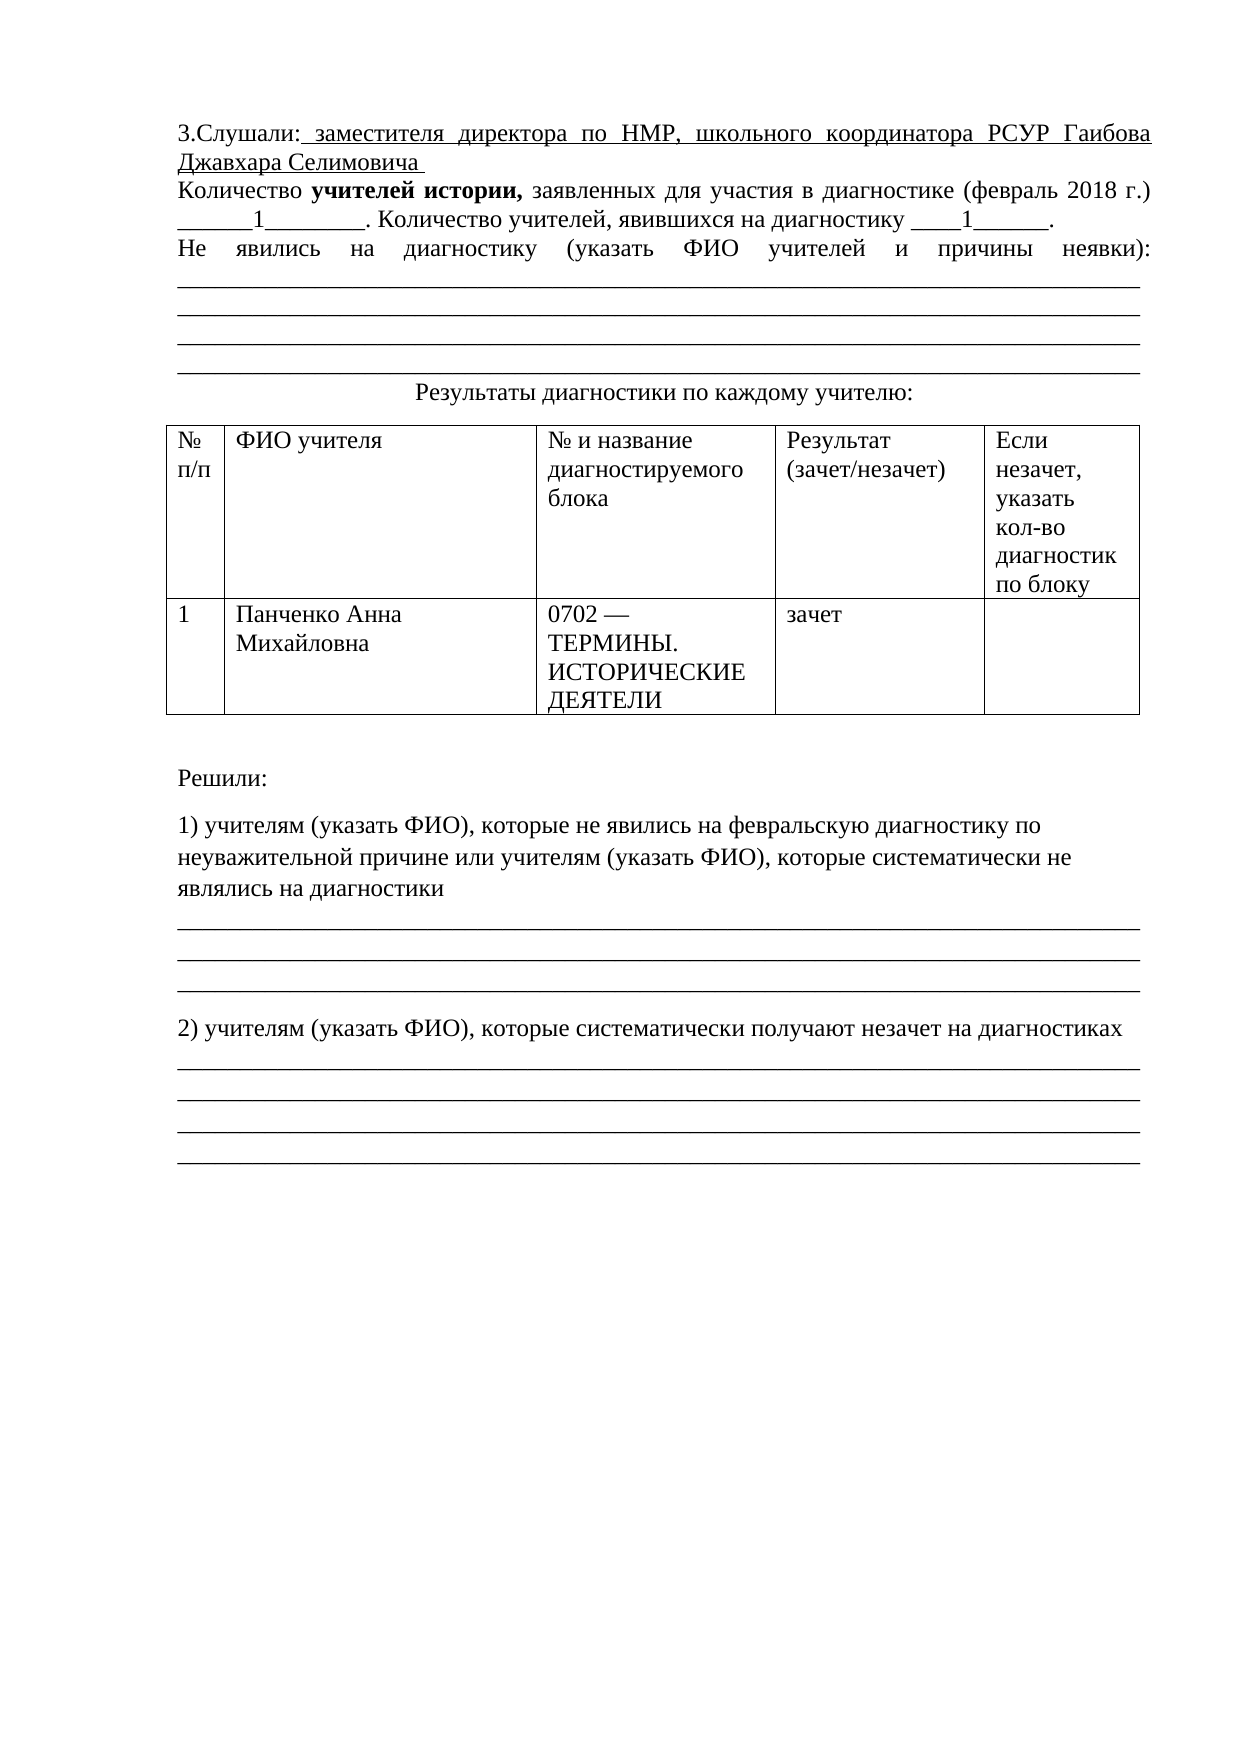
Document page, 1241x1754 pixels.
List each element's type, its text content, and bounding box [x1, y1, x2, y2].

table_header № п/п [167, 426, 224, 598]
text Количество учителей истории, заявленных для участия в диагностике (февраль 2018 г.) ______1________. Количество учителей, явившихся на диагностику ____1______. [177, 176, 1152, 233]
table_header ФИО учителя [225, 426, 536, 598]
table_cell зачет [776, 599, 984, 714]
text 2) учителям (указать ФИО), которые систематически получают незачет на диагностиках ____________________________________________________________________________________________________________________________________________________________________________________________________________________________________________________________________________________________________________________ [177, 1013, 1152, 1166]
table_header № и название диагностируемого блока [537, 426, 775, 598]
text Не явились на диагностику (указать ФИО учителей и причины неявки): ____________________________________________________________________________________________________________________________________________________________________________________________________________________________________________________________________________________________________________________ [177, 233, 1152, 377]
table_header Если незачет, указать кол-во диагностик по блоку [985, 426, 1139, 598]
text 1) учителям (указать ФИО), которые не явились на февральскую диагностику по неуважительной причине или учителям (указать ФИО), которые систематически не являлись на диагностики _______________________________________________________________________________________________________________________________________________________________________________________________________________________________________ [177, 811, 1152, 994]
table_cell [985, 599, 1139, 714]
table_cell Панченко Анна Михайловна [225, 599, 536, 714]
table_cell 1 [167, 599, 224, 714]
text Решили: [177, 763, 1152, 792]
text 3.Слушали: заместителя директора по НМР, школьного координатора РСУР Гаибова Джавхара Селимовича [177, 118, 1152, 176]
table_header Результат (зачет/незачет) [776, 426, 984, 598]
text Результаты диагностики по каждому учителю: [177, 377, 1152, 406]
table_cell 0702 — ТЕРМИНЫ. ИСТОРИЧЕСКИЕ ДЕЯТЕЛИ [537, 599, 775, 714]
